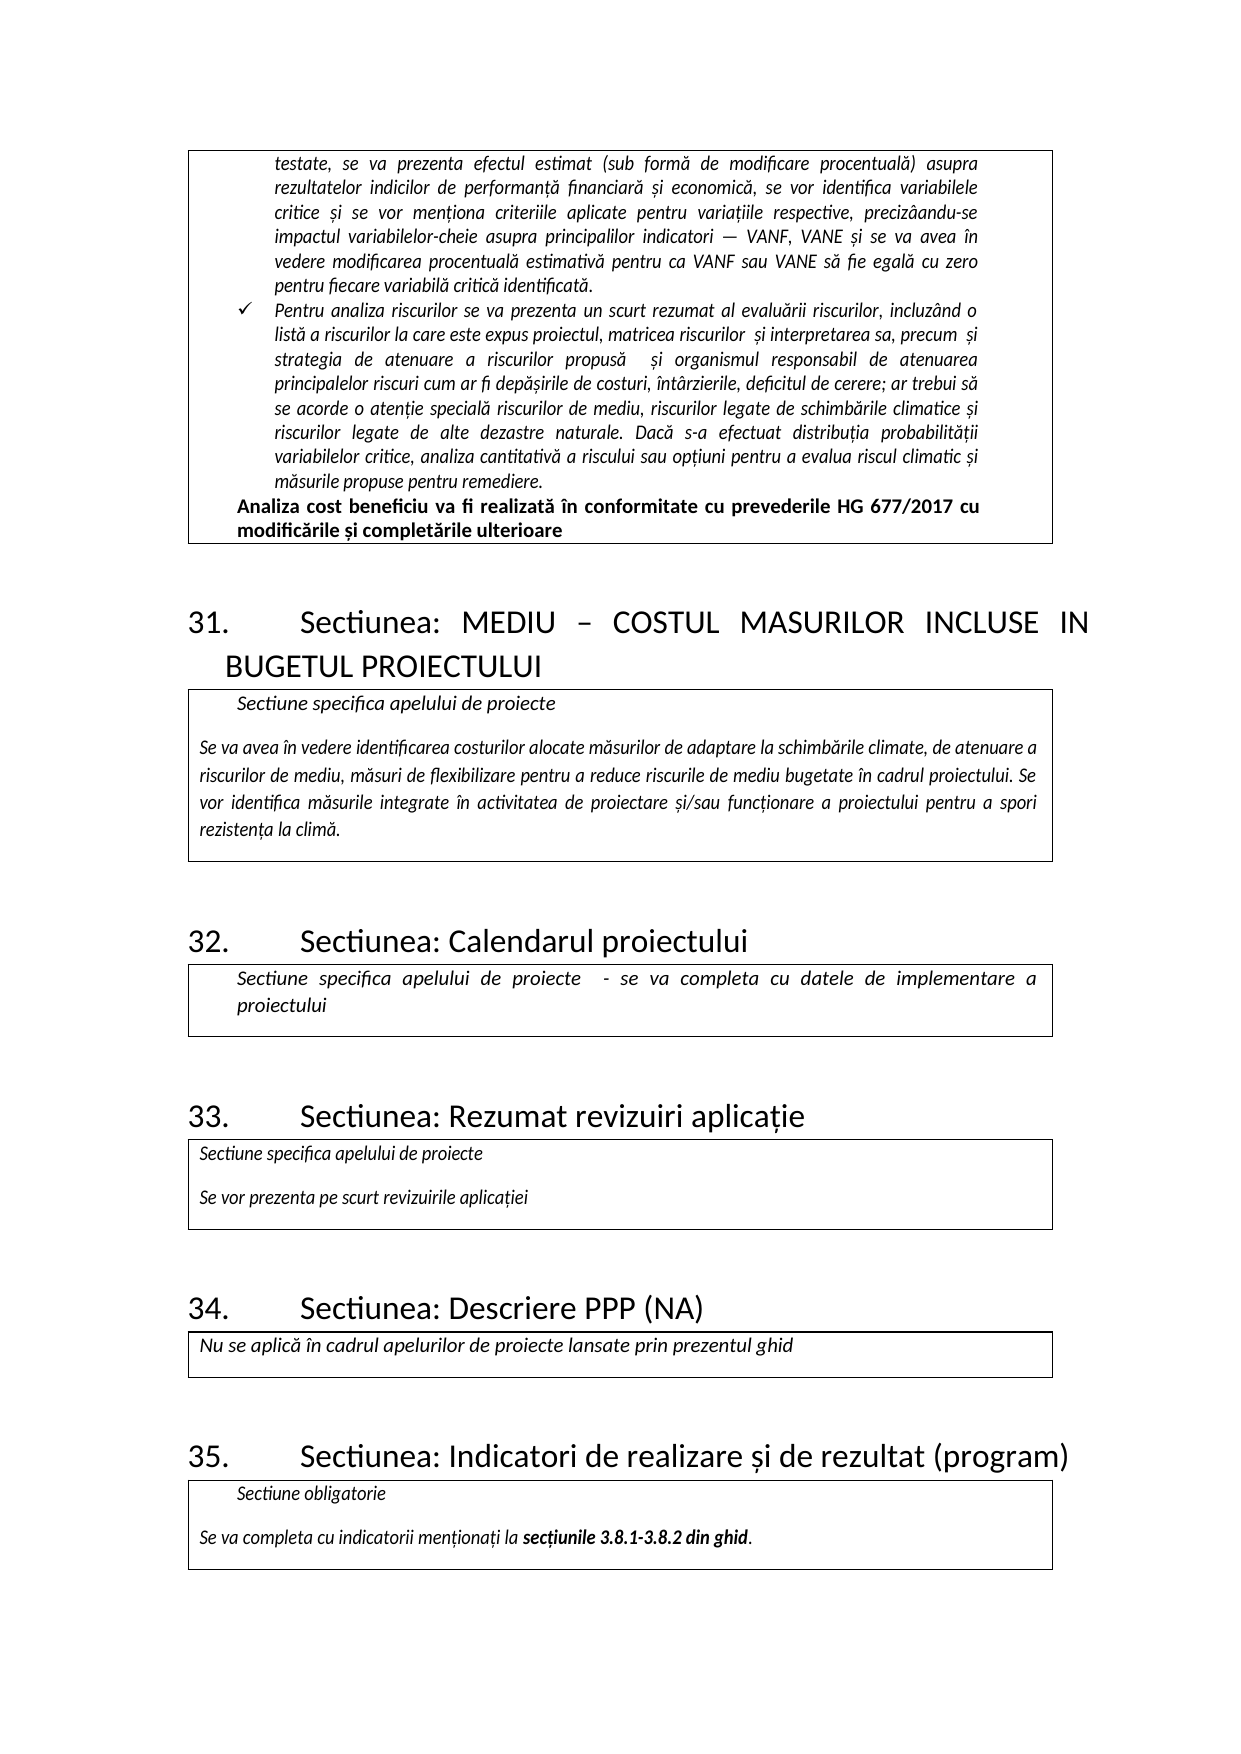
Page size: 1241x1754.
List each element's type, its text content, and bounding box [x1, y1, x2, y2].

subtitle Sectiunea: MEDIU – COSTUL MASURILOR INCLUSE IN BUGETUL PROIECTULUI [187, 601, 1090, 686]
subtitle Sectiunea: Calendarul proiectului [187, 920, 1090, 960]
table_header Sectiune obligatorie Se va completa cu indicatorii menționați la secțiunile 3.8.1-3.8.2 din ghid. [189, 1481, 1052, 1569]
table_header Sectiune specifica apelului de proiecte Se va avea în vedere identificarea costurilor alocate măsurilor de adaptare la schimbările climate, de atenuare a riscurilor de mediu, măsuri de flexibilizare pentru a reduce riscurile de mediu bugetate în cadrul proiectului. Se vor identifica măsurile integrate în activitatea de proiectare și/sau funcționare a proiectului pentru a spori rezistența la climă. [189, 690, 1052, 861]
subtitle Sectiunea: Rezumat revizuiri aplicație [187, 1095, 1090, 1136]
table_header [189, 151, 1052, 542]
subtitle Sectiunea: Indicatori de realizare și de rezultat (program) [187, 1436, 1090, 1476]
subtitle Sectiunea: Descriere PPP (NA) [187, 1287, 1090, 1328]
table_header Sectiune specifica apelului de proiecte Se vor prezenta pe scurt revizuirile aplicației [189, 1140, 1052, 1228]
table_header Nu se aplică în cadrul apelurilor de proiecte lansate prin prezentul ghid [189, 1333, 1052, 1377]
table_header Sectiune specifica apelului de proiecte - se va completa cu datele de implementare a proiectului [189, 965, 1052, 1036]
